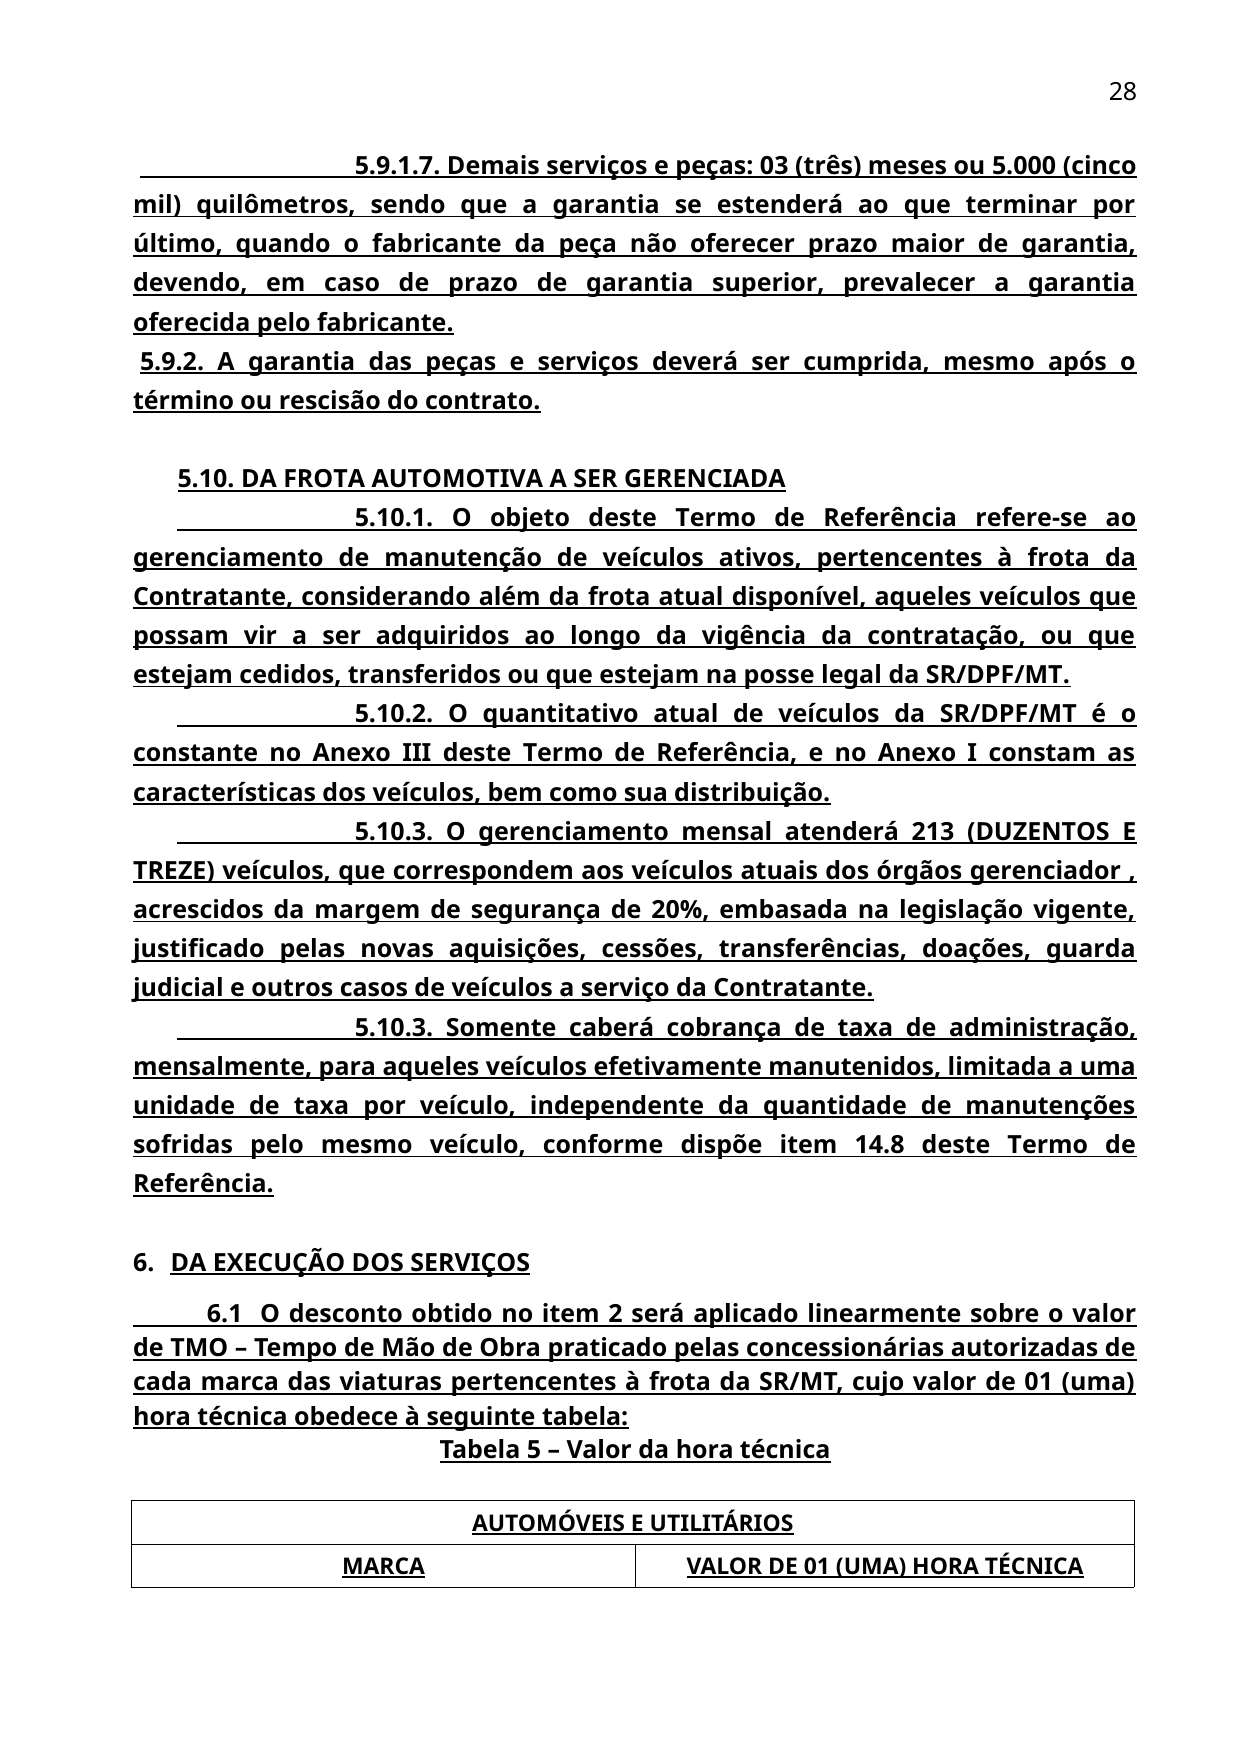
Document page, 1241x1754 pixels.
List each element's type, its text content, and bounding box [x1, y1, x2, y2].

list 5.10.3. O gerenciamento mensal atenderá 213 (DUZENTOS E TREZE) veículos, que correspondem aos veículos atuais dos órgãos gerenciador , acrescidos da margem de segurança de 20%, embasada na legislação vigente, justificado pelas novas aquisições, cessões, transferências, doações, guarda judicial e outros casos de veículos a serviço da Contratante. [133, 962, 1137, 1004]
list 5.10.1. O objeto deste Termo de Referência refere-se ao gerenciamento de manutenção de veículos ativos, pertencentes à frota da Contratante, considerando além da frota atual disponível, aqueles veículos que possam vir a ser adquiridos ao longo da vigência da contratação, ou que estejam cedidos, transferidos ou que estejam na posse legal da SR/DPF/MT. [133, 609, 1137, 691]
list 5.10.3. Somente caberá cobrança de taxa de administração, mensalmente, para aqueles veículos efetivamente manutenidos, limitada a uma unidade de taxa por veículo, independente da quantidade de manutenções sofridas pelo mesmo veículo, conforme dispõe item 14.8 deste Termo de Referência. [133, 1118, 1137, 1156]
list 5.9.1.7. Demais serviços e peças: 03 (três) meses ou 5.000 (cinco mil) quilômetros, sendo que a garantia se estenderá ao que terminar por último, quando o fabricante da peça não oferecer prazo maior de garantia, devendo, em caso de prazo de garantia superior, prevalecer a garantia oferecida pelo fabricante. [133, 257, 1137, 294]
list DA EXECUÇÃO DOS SERVIÇOS [133, 1244, 1137, 1278]
list 5.9.2. A garantia das peças e serviços deverá ser cumprida, mesmo após o término ou rescisão do contrato. [133, 343, 1137, 417]
text Tabela 5 – Valor da hora técnica [133, 1432, 1137, 1466]
list 5.10.3. O gerenciamento mensal atenderá 213 (DUZENTOS E TREZE) veículos, que correspondem aos veículos atuais dos órgãos gerenciador , acrescidos da margem de segurança de 20%, embasada na legislação vigente, justificado pelas novas aquisições, cessões, transferências, doações, guarda judicial e outros casos de veículos a serviço da Contratante. [133, 883, 1137, 960]
table_cell VALOR DE 01 (UMA) HORA TÉCNICA [636, 1545, 1134, 1587]
list 5.9.1.7. Demais serviços e peças: 03 (três) meses ou 5.000 (cinco mil) quilômetros, sendo que a garantia se estenderá ao que terminar por último, quando o fabricante da peça não oferecer prazo maior de garantia, devendo, em caso de prazo de garantia superior, prevalecer a garantia oferecida pelo fabricante. [133, 148, 1137, 255]
table_header AUTOMÓVEIS E UTILITÁRIOS [132, 1501, 1134, 1543]
text 6.1 O desconto obtido no item 2 será aplicado linearmente sobre o valor de TMO – Tempo de Mão de Obra praticado pelas concessionárias autorizadas de cada marca das viaturas pertencentes à frota da SR/MT, cujo valor de 01 (uma) hora técnica obedece à seguinte tabela: [133, 1296, 1137, 1325]
list 5.10. DA FROTA AUTOMOTIVA A SER GERENCIADA [170, 461, 1137, 495]
list 5.10.2. O quantitativo atual de veículos da SR/DPF/MT é o constante no Anexo III deste Termo de Referência, e no Anexo I constam as características dos veículos, bem como sua distribuição. [133, 696, 1137, 808]
list 5.10.3. O gerenciamento mensal atenderá 213 (DUZENTOS E TREZE) veículos, que correspondem aos veículos atuais dos órgãos gerenciador , acrescidos da margem de segurança de 20%, embasada na legislação vigente, justificado pelas novas aquisições, cessões, transferências, doações, guarda judicial e outros casos de veículos a serviço da Contratante. [133, 813, 1137, 881]
list 5.9.1.7. Demais serviços e peças: 03 (três) meses ou 5.000 (cinco mil) quilômetros, sendo que a garantia se estenderá ao que terminar por último, quando o fabricante da peça não oferecer prazo maior de garantia, devendo, em caso de prazo de garantia superior, prevalecer a garantia oferecida pelo fabricante. [133, 296, 1137, 338]
list 5.10.3. Somente caberá cobrança de taxa de administração, mensalmente, para aqueles veículos efetivamente manutenidos, limitada a uma unidade de taxa por veículo, independente da quantidade de manutenções sofridas pelo mesmo veículo, conforme dispõe item 14.8 deste Termo de Referência. [133, 1157, 1137, 1200]
list 5.10.3. Somente caberá cobrança de taxa de administração, mensalmente, para aqueles veículos efetivamente manutenidos, limitada a uma unidade de taxa por veículo, independente da quantidade de manutenções sofridas pelo mesmo veículo, conforme dispõe item 14.8 deste Termo de Referência. [133, 1079, 1137, 1116]
text 6.1 O desconto obtido no item 2 será aplicado linearmente sobre o valor de TMO – Tempo de Mão de Obra praticado pelas concessionárias autorizadas de cada marca das viaturas pertencentes à frota da SR/MT, cujo valor de 01 (uma) hora técnica obedece à seguinte tabela: [133, 1361, 1137, 1432]
list 5.10.1. O objeto deste Termo de Referência refere-se ao gerenciamento de manutenção de veículos ativos, pertencentes à frota da Contratante, considerando além da frota atual disponível, aqueles veículos que possam vir a ser adquiridos ao longo da vigência da contratação, ou que estejam cedidos, transferidos ou que estejam na posse legal da SR/DPF/MT. [133, 570, 1137, 607]
table_cell MARCA [132, 1545, 635, 1587]
list 5.10.3. Somente caberá cobrança de taxa de administração, mensalmente, para aqueles veículos efetivamente manutenidos, limitada a uma unidade de taxa por veículo, independente da quantidade de manutenções sofridas pelo mesmo veículo, conforme dispõe item 14.8 deste Termo de Referência. [133, 1009, 1137, 1077]
list 5.10.1. O objeto deste Termo de Referência refere-se ao gerenciamento de manutenção de veículos ativos, pertencentes à frota da Contratante, considerando além da frota atual disponível, aqueles veículos que possam vir a ser adquiridos ao longo da vigência da contratação, ou que estejam cedidos, transferidos ou que estejam na posse legal da SR/DPF/MT. [133, 500, 1137, 568]
text 6.1 O desconto obtido no item 2 será aplicado linearmente sobre o valor de TMO – Tempo de Mão de Obra praticado pelas concessionárias autorizadas de cada marca das viaturas pertencentes à frota da SR/MT, cujo valor de 01 (uma) hora técnica obedece à seguinte tabela: [133, 1327, 1137, 1359]
